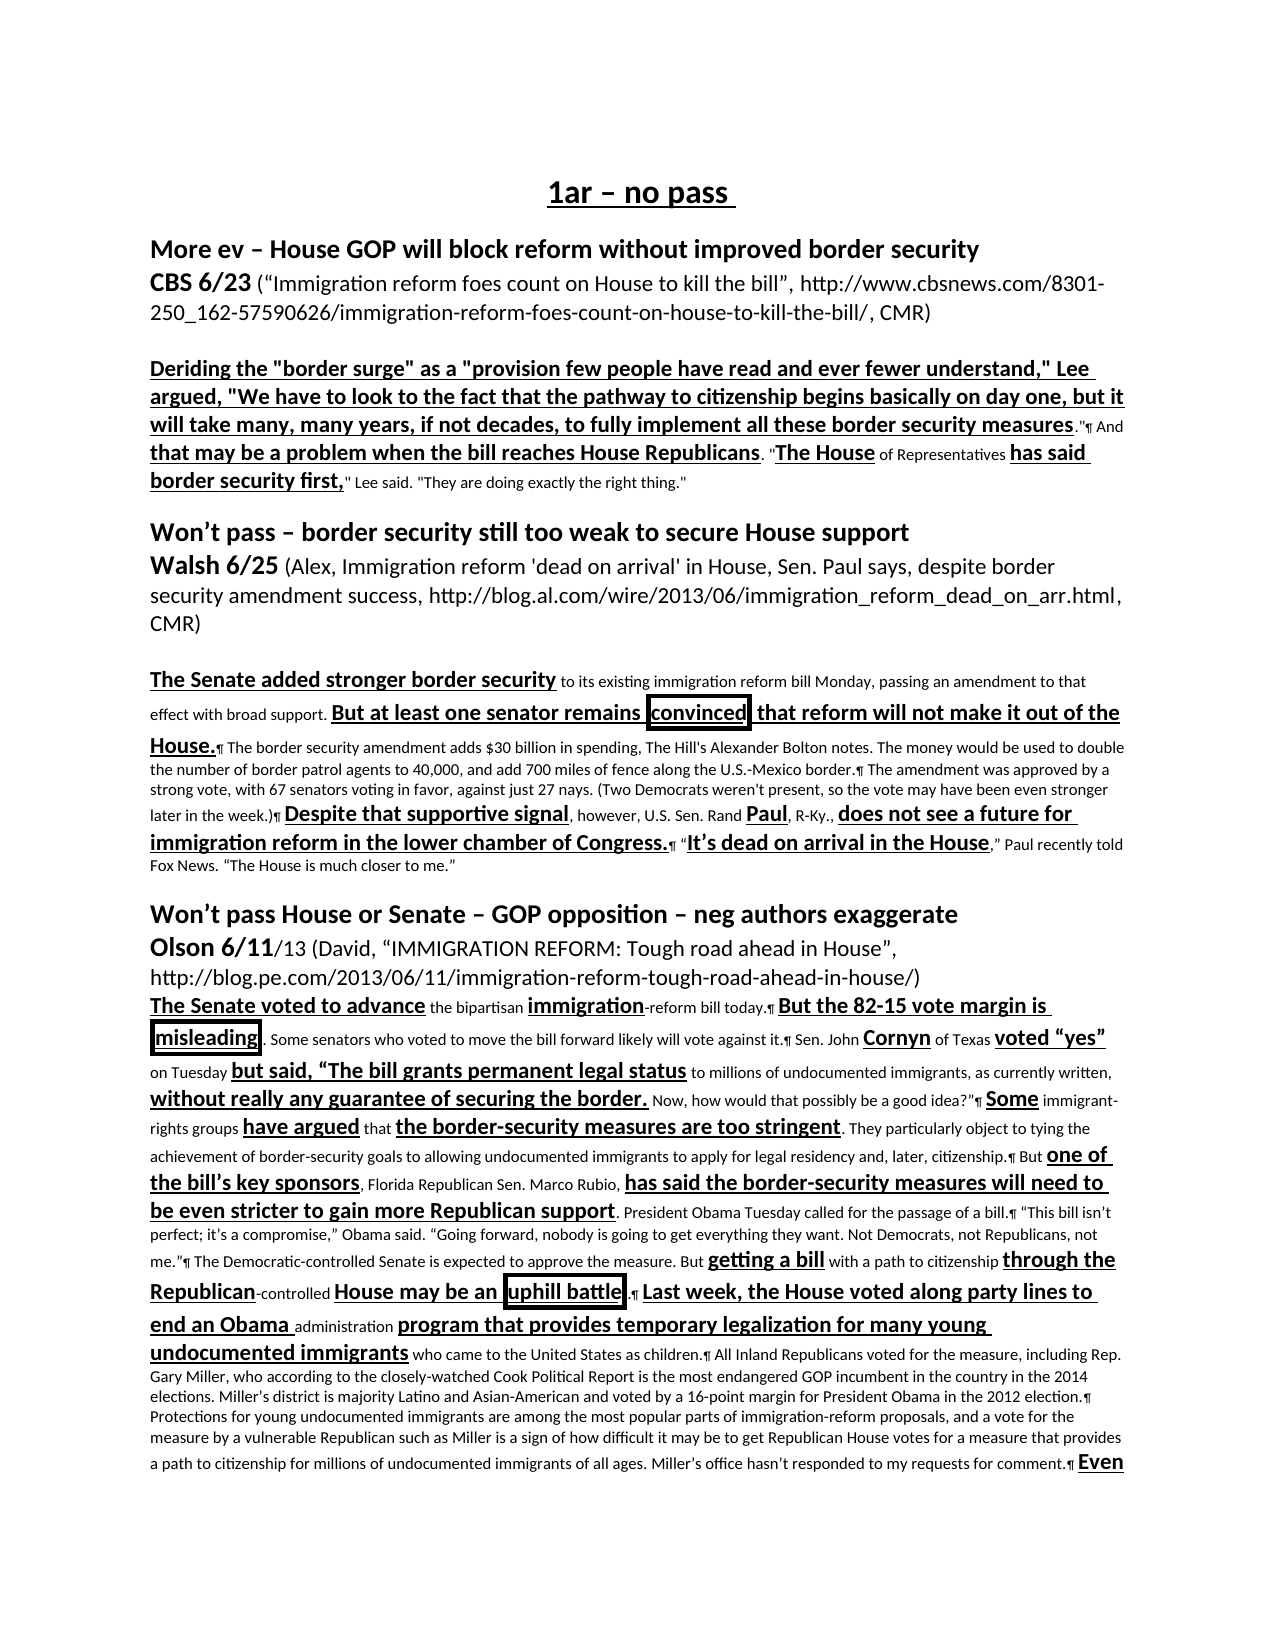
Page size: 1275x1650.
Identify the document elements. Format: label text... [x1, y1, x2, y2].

subtitle More ev – House GOP will block reform without improved border security [150, 232, 1125, 265]
subtitle Won’t pass House or Senate – GOP opposition – neg authors exaggerate [150, 897, 1125, 930]
text Deriding the "border surge" as a "provision few people have read and ever fewer understand," Lee argued, "We have to look to the fact that the pathway to citizenship begins basically on day one, but it will take many, many years, if not decades, to fully implement all these border security measures."¶ And that may be a problem when the bill reaches House Republicans. "The House of Representatives has said border security first," Lee said. "They are doing exactly the right thing." [150, 354, 1125, 407]
text The Senate added stronger border security to its existing immigration reform bill Monday, passing an amendment to that effect with broad support. But at least one senator remains convinced that reform will not make it out of the House.¶ The border security amendment adds $30 billion in spending, The Hill's Alexander Bolton notes. The money would be used to double the number of border patrol agents to 40,000, and add 700 miles of fence along the U.S.-Mexico border.¶ The amendment was approved by a strong vote, with 67 senators voting in favor, against just 27 nays. (Two Democrats weren't present, so the vote may have been even stronger later in the week.)¶ Despite that supportive signal, however, U.S. Sen. Rand Paul, R-Ky., does not see a future for immigration reform in the lower chamber of Congress.¶ “It’s dead on arrival in the House,” Paul recently told Fox News. “The House is much closer to me.” [150, 666, 1125, 876]
text CBS 6/23 (“Immigration reform foes count on House to kill the bill”, http://www.cbsnews.com/8301-250_162-57590626/immigration-reform-foes-count-on-house-to-kill-the-bill/, CMR) [150, 265, 1125, 326]
subtitle 1ar – no pass [150, 171, 1125, 212]
subtitle Won’t pass – border security still too weak to secure House support [150, 515, 1125, 548]
text Olson 6/11/13 (David, “IMMIGRATION REFORM: Tough road ahead in House”, http://blog.pe.com/2013/06/11/immigration-reform-tough-road-ahead-in-house/) [150, 930, 1125, 991]
text Walsh 6/25 (Alex, Immigration reform 'dead on arrival' in House, Sen. Paul says, despite border security amendment success, http://blog.al.com/wire/2013/06/immigration_reform_dead_on_arr.html, CMR) [150, 548, 1125, 637]
text Deriding the "border surge" as a "provision few people have read and ever fewer understand," Lee argued, "We have to look to the fact that the pathway to citizenship begins basically on day one, but it will take many, many years, if not decades, to fully implement all these border security measures."¶ And that may be a problem when the bill reaches House Republicans. "The House of Representatives has said border security first," Lee said. "They are doing exactly the right thing." [150, 408, 1125, 494]
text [150, 991, 1125, 1475]
